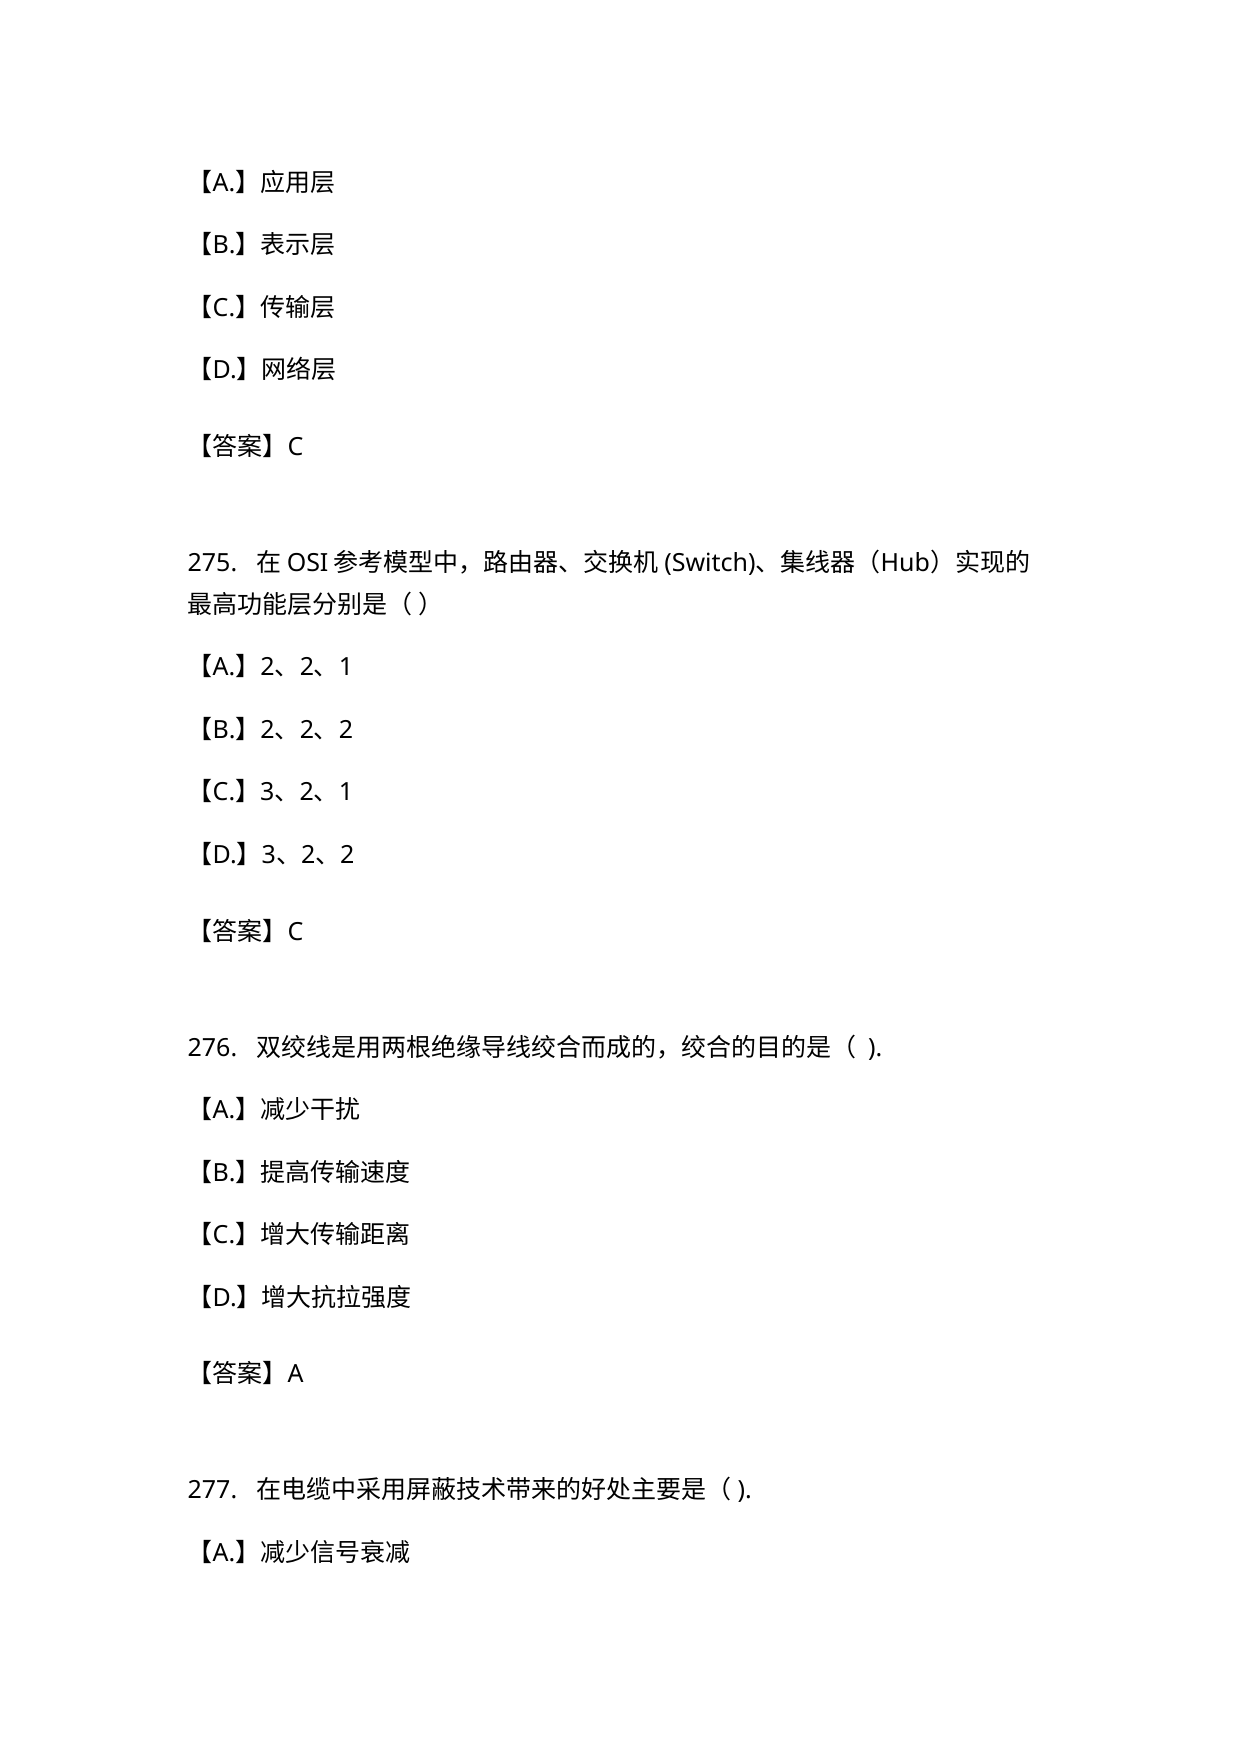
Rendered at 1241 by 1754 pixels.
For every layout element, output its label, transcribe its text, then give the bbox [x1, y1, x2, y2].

text 【C.】传输层 [187, 287, 1053, 323]
text 【A.】减少干扰 [187, 1089, 1053, 1126]
text 【答案】C [187, 412, 1053, 477]
text 【C.】增大传输距离 [187, 1214, 1053, 1251]
text 【D.】增大抗拉强度 [187, 1277, 1053, 1313]
text 【D.】3、2、2 [187, 834, 1053, 870]
text 【B.】表示层 [187, 224, 1053, 261]
text 【D.】网络层 [187, 349, 1053, 386]
text 【答案】A [187, 1339, 1053, 1404]
list 在OSI参考模型中，路由器、交换机 (Switch)、集线器（Hub）实现的最高功能层分别是（ ） [187, 542, 1053, 620]
text 【B.】提高传输速度 [187, 1152, 1053, 1188]
text 【C.】3、2、1 [187, 772, 1053, 808]
text 【A.】减少信号衰减 [187, 1532, 1053, 1569]
text 【A.】应用层 [187, 162, 1053, 198]
list 双绞线是用两根绝缘导线绞合而成的，绞合的目的是（ ). [187, 1027, 1053, 1063]
text 【答案】C [187, 897, 1053, 962]
text 【A.】2、2、1 [187, 647, 1053, 683]
list 在电缆中采用屏蔽技术带来的好处主要是（ ). [187, 1470, 1053, 1506]
text 【B.】2、2、2 [187, 709, 1053, 745]
